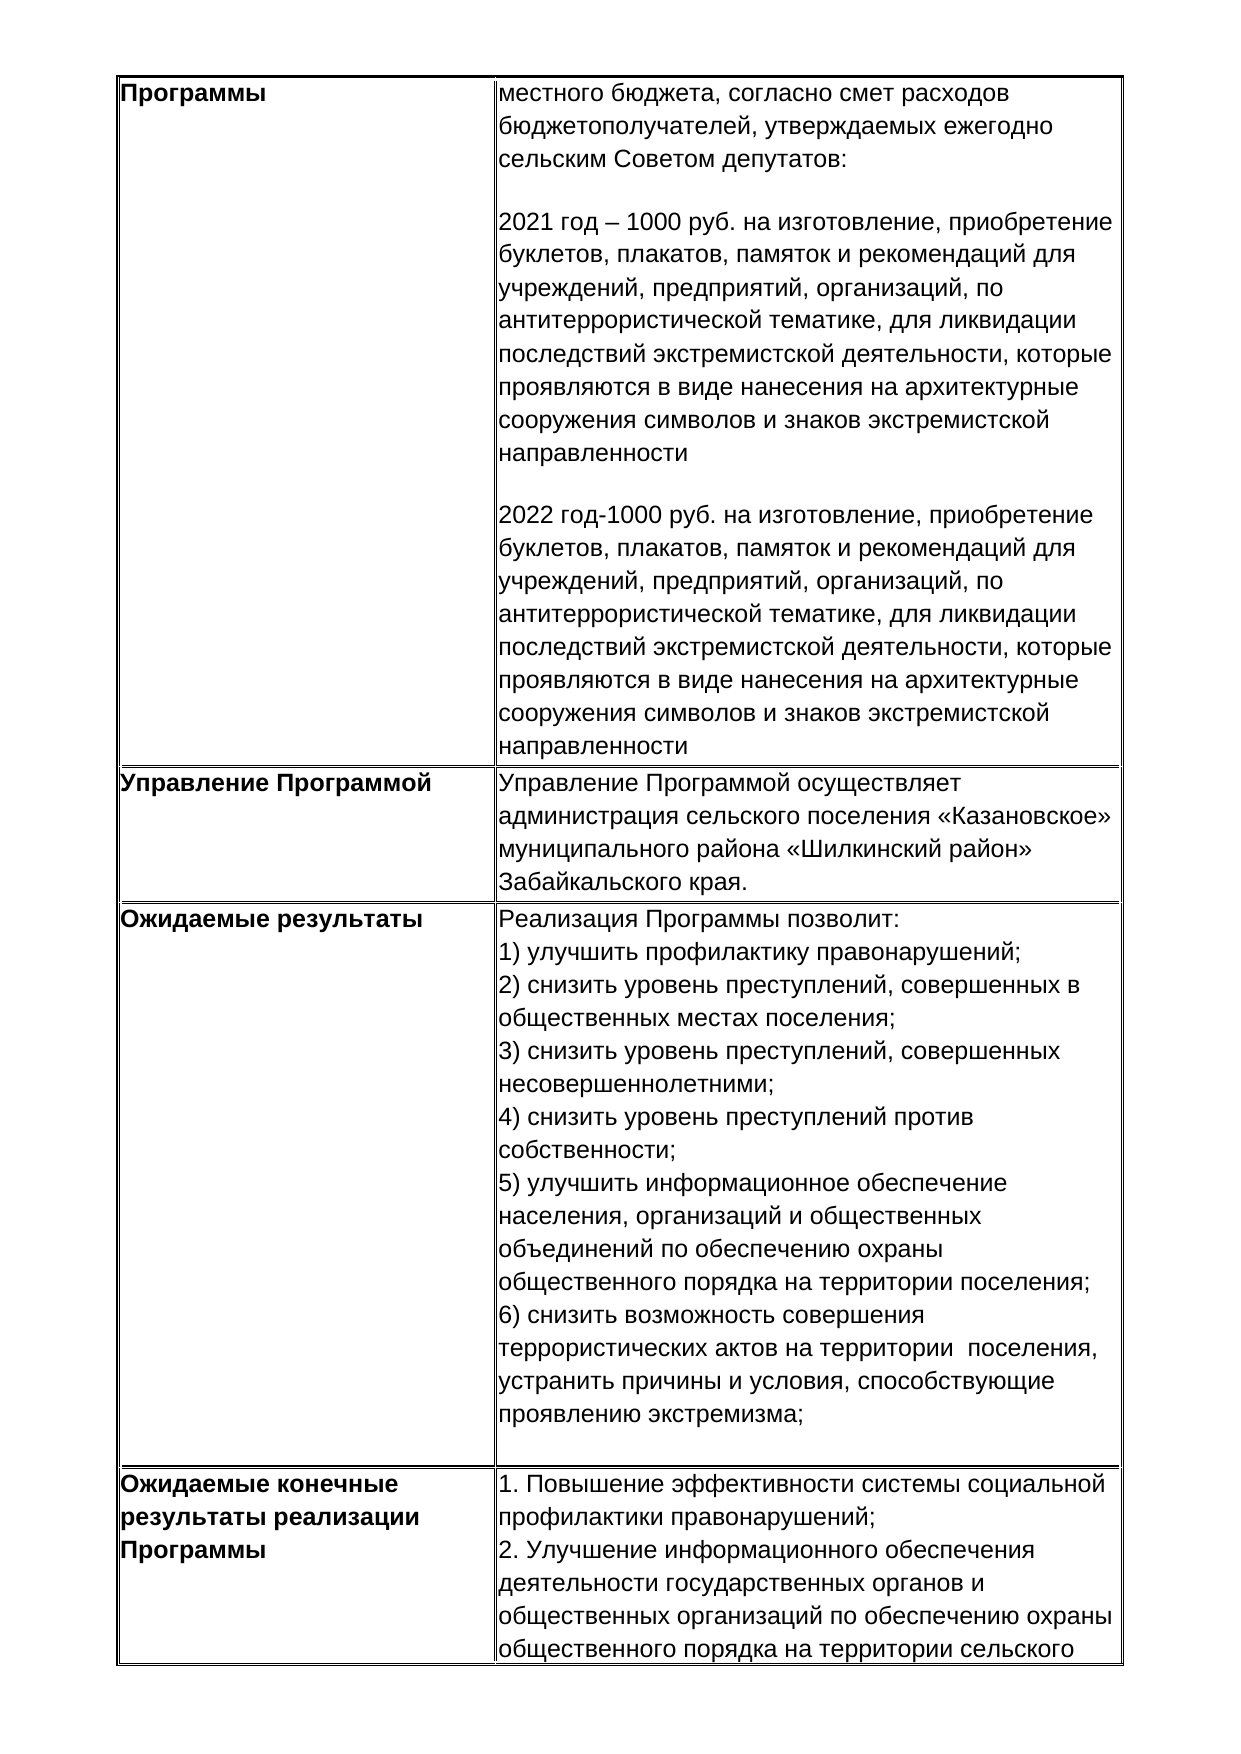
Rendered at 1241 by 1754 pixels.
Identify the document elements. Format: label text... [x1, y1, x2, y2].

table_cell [496, 78, 1121, 765]
table_cell Ожидаемые результаты [118, 901, 496, 1465]
table_cell Управление Программой [118, 765, 496, 901]
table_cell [496, 1465, 1121, 1662]
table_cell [120, 1465, 496, 1662]
table_cell Управление Программой осуществляет администрация сельского поселения «Казановское» муниципального района «Шилкинский район» Забайкальского края. [496, 765, 1122, 901]
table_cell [120, 78, 496, 765]
table_cell Реализация Программы позволит: 1) улучшить профилактику правонарушений; 2) снизить уровень преступлений, совершенных в общественных местах поселения; 3) снизить уровень преступлений, совершенных несовершеннолетними; 4) снизить уровень преступлений против собственности; 5) улучшить информационное обеспечение населения, организаций и общественных объединений по обеспечению охраны общественного порядка на территории поселения; 6) снизить возможность совершения террористических актов на территории поселения, устранить причины и условия, способствующие проявлению экстремизма; [496, 901, 1122, 1465]
